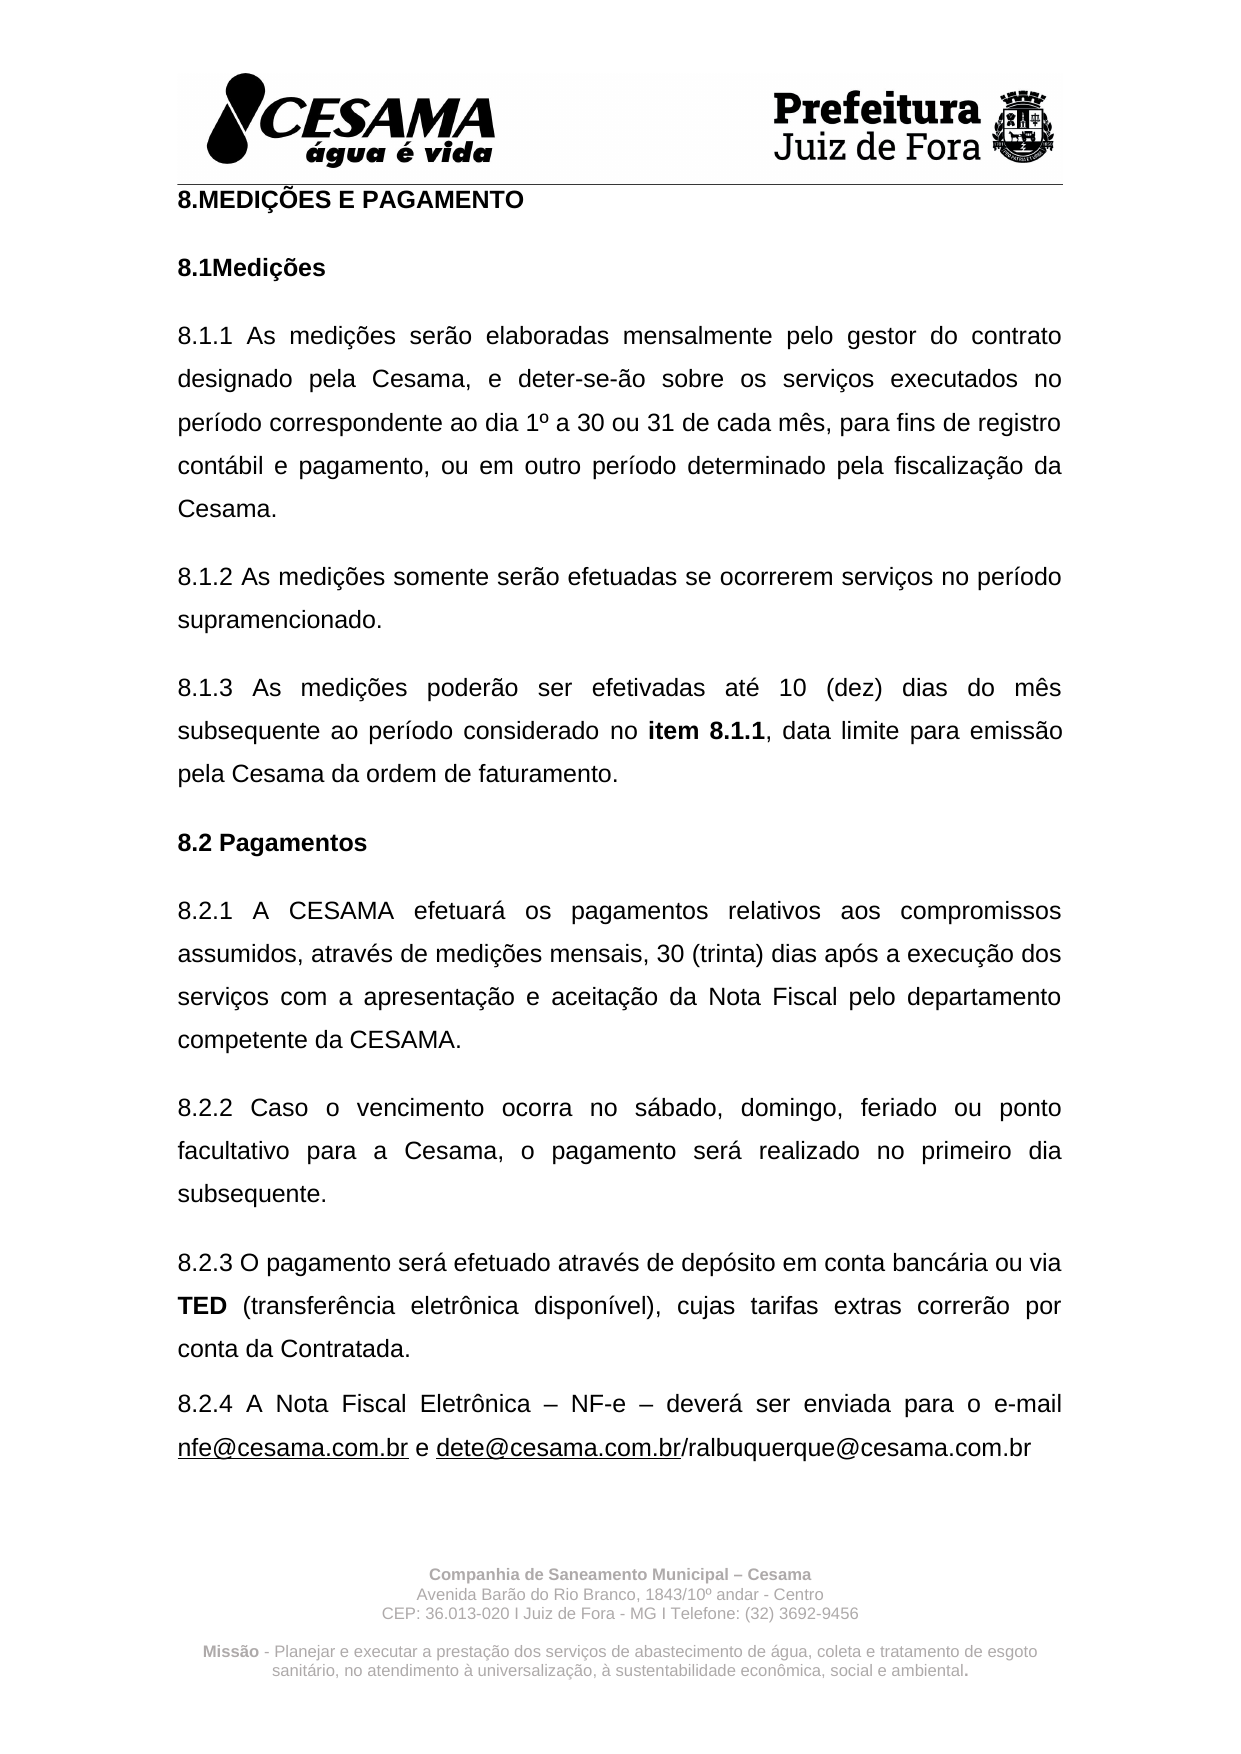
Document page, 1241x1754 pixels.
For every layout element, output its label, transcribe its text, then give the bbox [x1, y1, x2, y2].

text 8.2.2 Caso o vencimento ocorra no sábado, domingo, feriado ou ponto facultativo para a Cesama, o pagamento será realizado no primeiro dia subsequente. [177, 1093, 1063, 1208]
text 8.1.3 As medições poderão ser efetivadas até 10 (dez) dias do mês subsequente ao período considerado no item 8.1.1, data limite para emissão pela Cesama da ordem de faturamento. [177, 673, 1063, 788]
text 8.1Medições [177, 253, 1063, 282]
text 8.1.2 As medições somente serão efetuadas se ocorrerem serviços no período supramencionado. [177, 562, 1063, 634]
text 8.2.4 A Nota Fiscal Eletrônica – NF-e – deverá ser enviada para o e-mail nfe@cesama.com.br e dete@cesama.com.br/ralbuquerque@cesama.com.br [177, 1389, 1063, 1461]
text 8.1.1 As medições serão elaboradas mensalmente pelo gestor do contrato designado pela Cesama, e deter-se-ão sobre os serviços executados no período correspondente ao dia 1º a 30 ou 31 de cada mês, para fins de registro contábil e pagamento, ou em outro período determinado pela fiscalização da Cesama. [177, 321, 1063, 522]
text 8.2 Pagamentos [177, 827, 1063, 856]
picture [177, 73, 1063, 185]
text 8.MEDIÇÕES E PAGAMENTO [177, 185, 1063, 214]
text 8.2.1 A CESAMA efetuará os pagamentos relativos aos compromissos assumidos, através de medições mensais, 30 (trinta) dias após a execução dos serviços com a apresentação e aceitação da Nota Fiscal pelo departamento competente da CESAMA. [177, 896, 1063, 1054]
text 8.2.3 O pagamento será efetuado através de depósito em conta bancária ou via TED (transferência eletrônica disponível), cujas tarifas extras correrão por conta da Contratada. [177, 1247, 1063, 1362]
